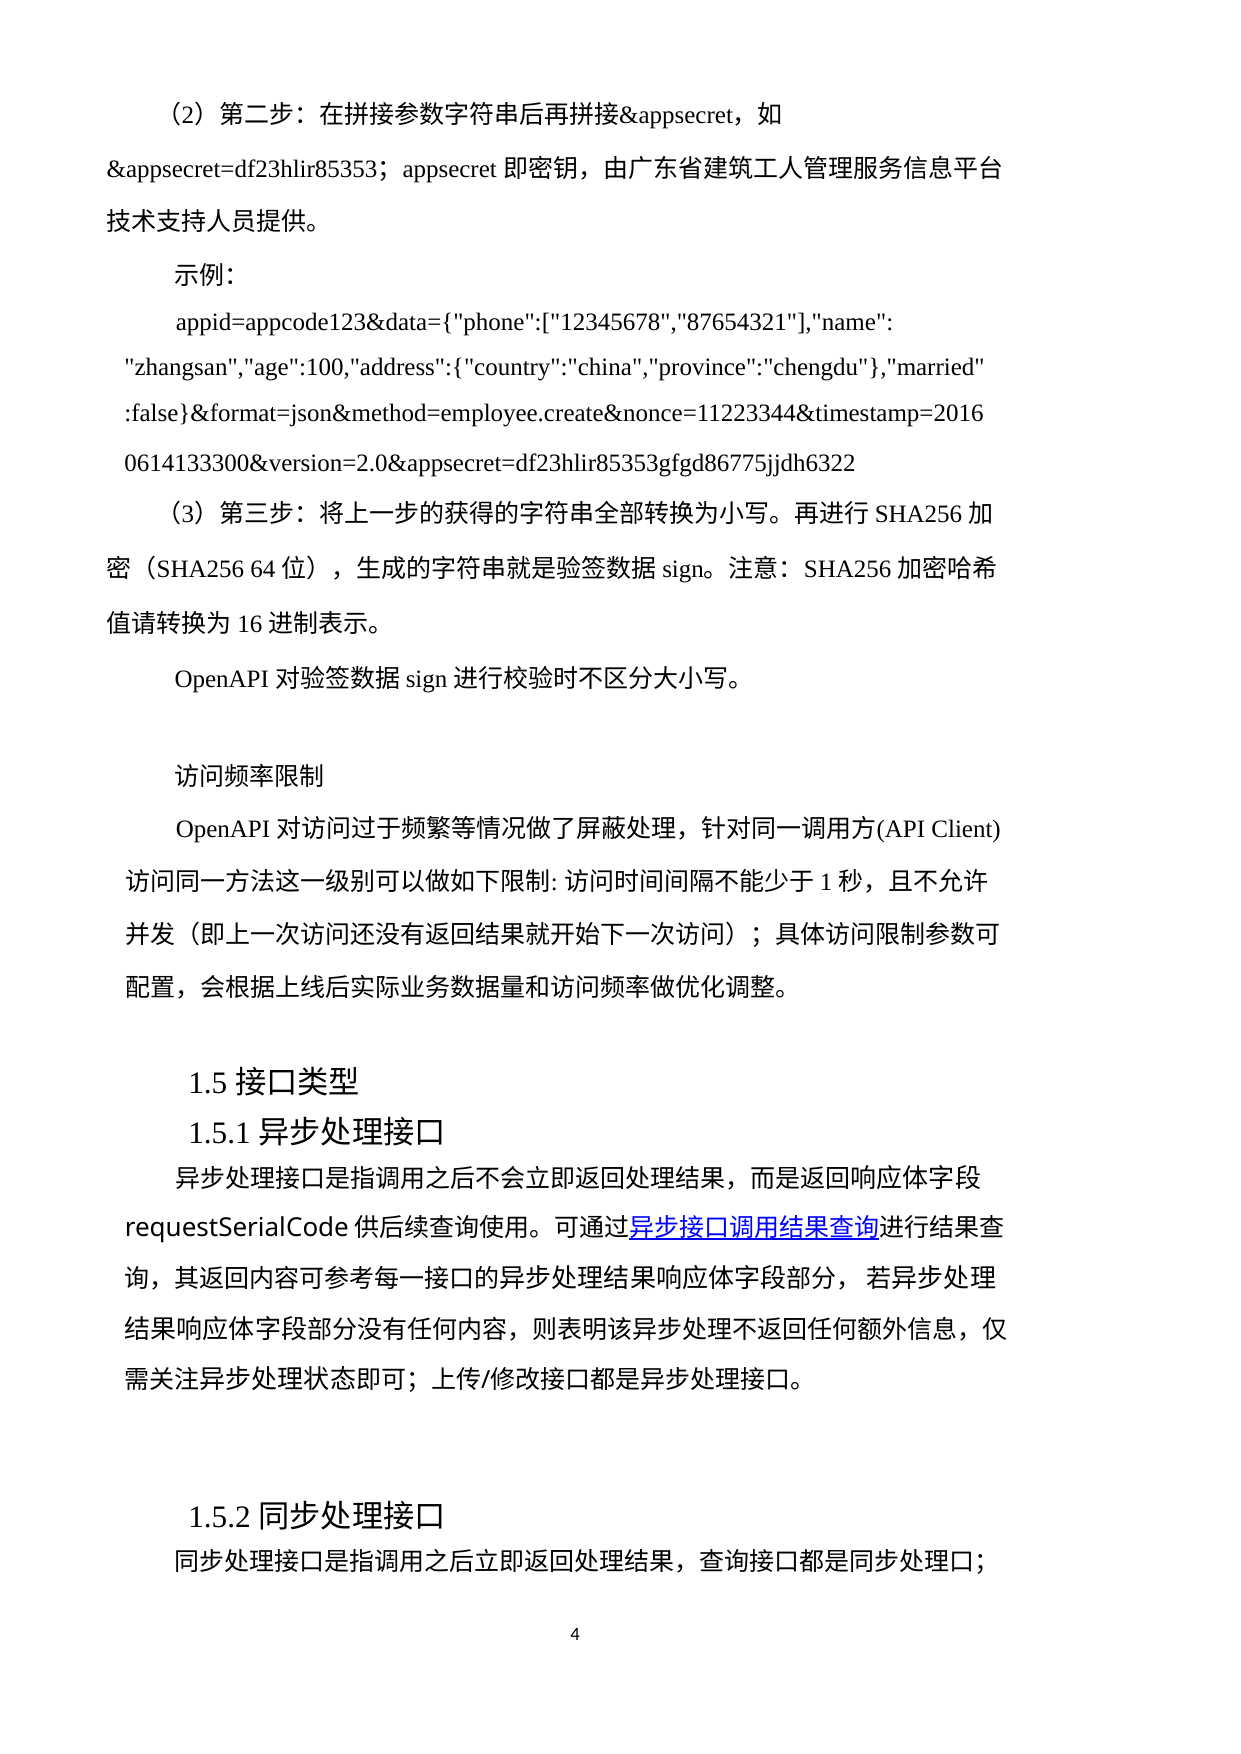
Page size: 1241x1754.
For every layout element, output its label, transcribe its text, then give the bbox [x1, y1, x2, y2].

text 异步处理接口是指调用之后不会立即返回处理结果，而是返回响应体字段 requestSerialCode供后续查询使用。可通过异步接口调用结果查询进行结果查询，其返回内容可参考每一接口的异步处理结果响应体字段部分， 若异步处理结果响应体字段部分没有任何内容，则表明该异步处理不返回任何额外信息，仅需关注异步处理状态即可；上传/修改接口都是异步处理接口。 [124, 1157, 1011, 1396]
subtitle 1.5 接口类型 [188, 1057, 1134, 1102]
list （2）第二步：在拼接参数字符串后再拼接&appsecret，如&appsecret=df23hlir85353；appsecret 即密钥，由广东省建筑工人管理服务信息平台技术支持人员提供。 [106, 94, 1011, 238]
subtitle 1.5.1 异步处理接口 [188, 1107, 1134, 1152]
text 0614133300&version=2.0&appsecret=df23hlir85353gfgd86775jjdh6322 [124, 448, 1134, 477]
text OpenAPI 对访问过于频繁等情况做了屏蔽处理，针对同一调用方(API Client) 访问同一方法这一级别可以做如下限制: 访问时间间隔不能少于 1 秒，且不允许并发（即上一次访问还没有返回结果就开始下一次访问）；具体访问限制参数可配置，会根据上线后实际业务数据量和访问频率做优化调整。 [126, 808, 1011, 1003]
text 示例： [174, 255, 1011, 292]
text 同步处理接口是指调用之后立即返回处理结果，查询接口都是同步处理口； [174, 1541, 1011, 1578]
text 访问频率限制 [174, 756, 1011, 792]
subtitle 1.5.2 同步处理接口 [188, 1492, 1134, 1537]
text （3）第三步：将上一步的获得的字符串全部转换为小写。再进行 SHA256 加密（SHA256 64 位），生成的字符串就是验签数据 sign。注意：SHA256 加密哈希值请转换为 16 进制表示。 [106, 494, 1011, 639]
text "zhangsan","age":100,"address":{"country":"china","province":"chengdu"},"married" [124, 352, 1134, 381]
text appid=appcode123&data={"phone":["12345678","87654321"],"name": [176, 307, 1134, 336]
text OpenAPI 对验签数据 sign 进行校验时不区分大小写。 [174, 658, 1011, 695]
text :false}&format=json&method=employee.create&nonce=11223344&timestamp=2016 [124, 398, 1134, 427]
